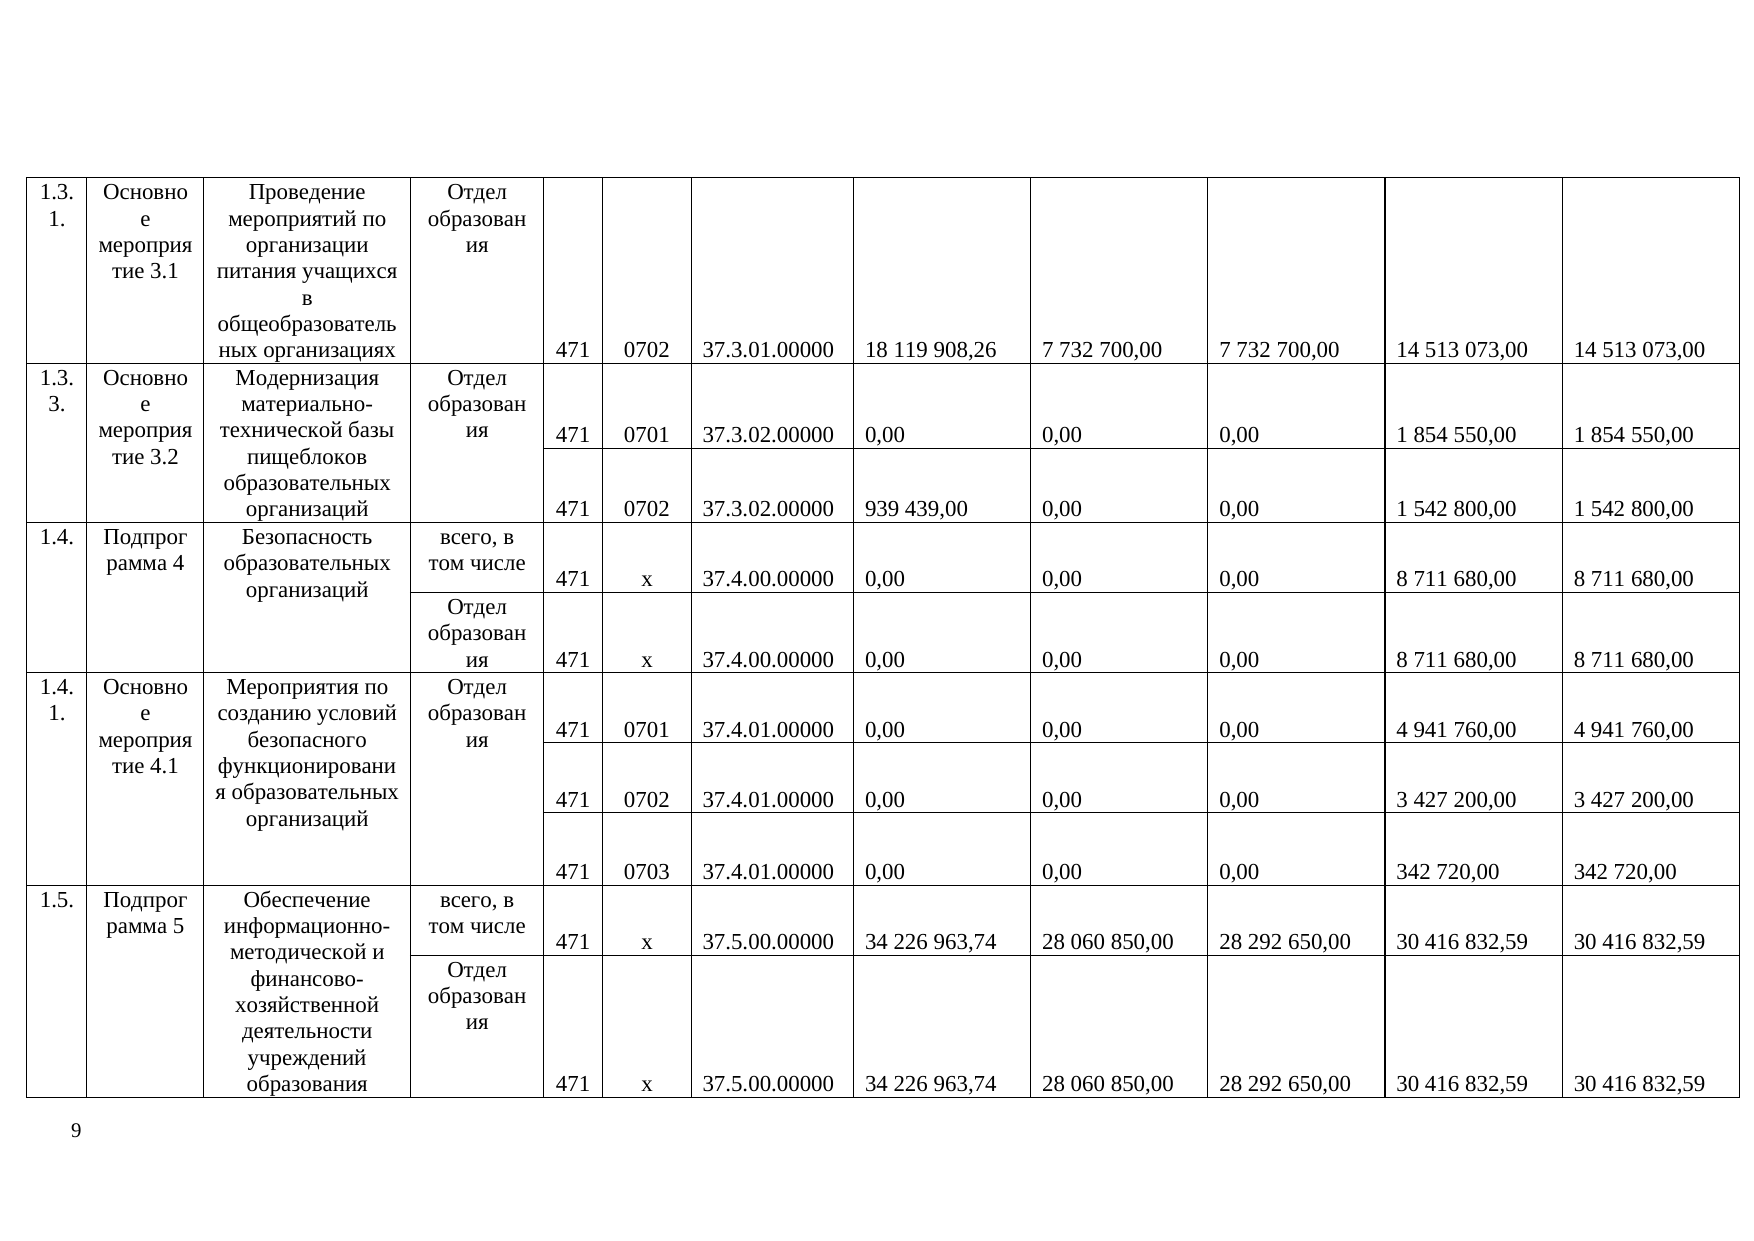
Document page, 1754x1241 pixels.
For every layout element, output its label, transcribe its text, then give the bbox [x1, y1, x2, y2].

table_cell 471 [544, 593, 602, 672]
table_cell 8 711 680,00 [1386, 593, 1562, 672]
table_cell 0,00 [1031, 449, 1207, 522]
table_cell 28 292 650,00 [1208, 886, 1384, 955]
table_cell Отдел образования [411, 956, 543, 1097]
table_cell 0701 [603, 673, 691, 742]
table_cell 1.4.1. [27, 673, 86, 885]
table_cell 1 542 800,00 [1563, 449, 1739, 522]
table_cell 3 427 200,00 [1563, 743, 1739, 812]
table_cell Отдел образования [411, 673, 543, 885]
table_cell 0,00 [1208, 593, 1384, 672]
table_cell 0703 [603, 813, 691, 885]
table_cell 471 [544, 813, 602, 885]
table_cell Модернизация материально-технической базы пищеблоков образовательных организаций [204, 364, 410, 522]
table_cell 14 513 073,00 [1386, 178, 1562, 363]
table_cell 0,00 [1208, 743, 1384, 812]
table_cell 37.4.01.00000 [692, 743, 853, 812]
table_cell 7 732 700,00 [1208, 178, 1384, 363]
table_cell 0,00 [1031, 743, 1207, 812]
table_cell 0,00 [1031, 593, 1207, 672]
table_cell 471 [544, 364, 602, 448]
table_cell 1.4. [27, 523, 86, 672]
table_cell 0,00 [854, 743, 1030, 812]
table_cell 37.4.01.00000 [692, 813, 853, 885]
table_cell 34 226 963,74 [854, 956, 1030, 1097]
table_cell 0,00 [854, 673, 1030, 742]
table_cell 4 941 760,00 [1386, 673, 1562, 742]
table_cell 0702 [603, 178, 691, 363]
table_cell 0,00 [854, 813, 1030, 885]
table_cell 37.3.02.00000 [692, 449, 853, 522]
table_cell 0702 [603, 743, 691, 812]
table_cell 342 720,00 [1386, 813, 1562, 885]
table_cell 0,00 [1208, 813, 1384, 885]
table_cell 37.5.00.00000 [692, 956, 853, 1097]
table_cell Проведение мероприятий по организации питания учащихся в общеобразовательных организациях [204, 178, 410, 363]
table_cell 1 542 800,00 [1386, 449, 1562, 522]
table_cell 471 [544, 673, 602, 742]
table_cell 37.3.02.00000 [692, 364, 853, 448]
table_cell 37.3.01.00000 [692, 178, 853, 363]
table_cell 0,00 [1031, 523, 1207, 592]
table_cell 7 732 700,00 [1031, 178, 1207, 363]
table_cell 0702 [603, 449, 691, 522]
table_cell Безопасность образовательных организаций [204, 523, 410, 672]
table_cell х [603, 523, 691, 592]
table_cell 37.4.00.00000 [692, 523, 853, 592]
table_cell Подпрограмма 5 [87, 886, 203, 1097]
table_cell 37.5.00.00000 [692, 886, 853, 955]
table_cell всего, в том числе [411, 886, 543, 955]
table_cell 0,00 [1208, 364, 1384, 448]
table_cell 28 060 850,00 [1031, 886, 1207, 955]
table_cell 8 711 680,00 [1563, 593, 1739, 672]
table_cell Подпрограмма 4 [87, 523, 203, 672]
table_cell х [603, 956, 691, 1097]
table_cell 471 [544, 886, 602, 955]
table_cell 30 416 832,59 [1386, 886, 1562, 955]
table_cell Основное мероприятие 3.1 [87, 178, 203, 363]
table_cell 4 941 760,00 [1563, 673, 1739, 742]
table_cell всего, в том числе [411, 523, 543, 592]
table_cell 471 [544, 523, 602, 592]
table_cell Обеспечение информационно-методической и финансово-хозяйственной деятельности учреждений образования [204, 886, 410, 1097]
table_cell 34 226 963,74 [854, 886, 1030, 955]
table_cell 471 [544, 743, 602, 812]
table_cell 1 854 550,00 [1563, 364, 1739, 448]
table_cell 0,00 [854, 593, 1030, 672]
table_cell 8 711 680,00 [1563, 523, 1739, 592]
table_cell 1.5. [27, 886, 86, 1097]
table_cell Отдел образования [411, 593, 543, 672]
table_cell 30 416 832,59 [1386, 956, 1562, 1097]
table_cell 14 513 073,00 [1563, 178, 1739, 363]
table_cell Мероприятия по созданию условий безопасного функционирования образовательных организаций [204, 673, 410, 885]
table_cell 1 854 550,00 [1386, 364, 1562, 448]
table_cell 1.3.3. [27, 364, 86, 522]
table_cell 28 292 650,00 [1208, 956, 1384, 1097]
table_cell 0,00 [854, 523, 1030, 592]
table_cell х [603, 886, 691, 955]
table_cell 3 427 200,00 [1386, 743, 1562, 812]
table_cell 8 711 680,00 [1386, 523, 1562, 592]
table_cell Отдел образования [411, 364, 543, 522]
table_cell 342 720,00 [1563, 813, 1739, 885]
table_cell 0,00 [1208, 673, 1384, 742]
table_cell 18 119 908,26 [854, 178, 1030, 363]
table_cell 37.4.00.00000 [692, 593, 853, 672]
table_cell Основное мероприятие 4.1 [87, 673, 203, 885]
table_cell 0701 [603, 364, 691, 448]
table_cell 30 416 832,59 [1563, 956, 1739, 1097]
table_cell х [603, 593, 691, 672]
table_cell 471 [544, 449, 602, 522]
table_cell 0,00 [1208, 523, 1384, 592]
table_cell Отдел образования [411, 178, 543, 363]
table_cell 471 [544, 178, 602, 363]
table_cell 0,00 [1031, 673, 1207, 742]
table_cell 0,00 [1031, 364, 1207, 448]
table_cell 30 416 832,59 [1563, 886, 1739, 955]
table_cell 0,00 [1031, 813, 1207, 885]
table_cell 471 [544, 956, 602, 1097]
table_cell 0,00 [1208, 449, 1384, 522]
table_cell Основное мероприятие 3.2 [87, 364, 203, 522]
table_cell 0,00 [854, 364, 1030, 448]
table_cell 37.4.01.00000 [692, 673, 853, 742]
table_cell 1.3.1. [27, 178, 86, 363]
table_cell 939 439,00 [854, 449, 1030, 522]
table_cell 28 060 850,00 [1031, 956, 1207, 1097]
